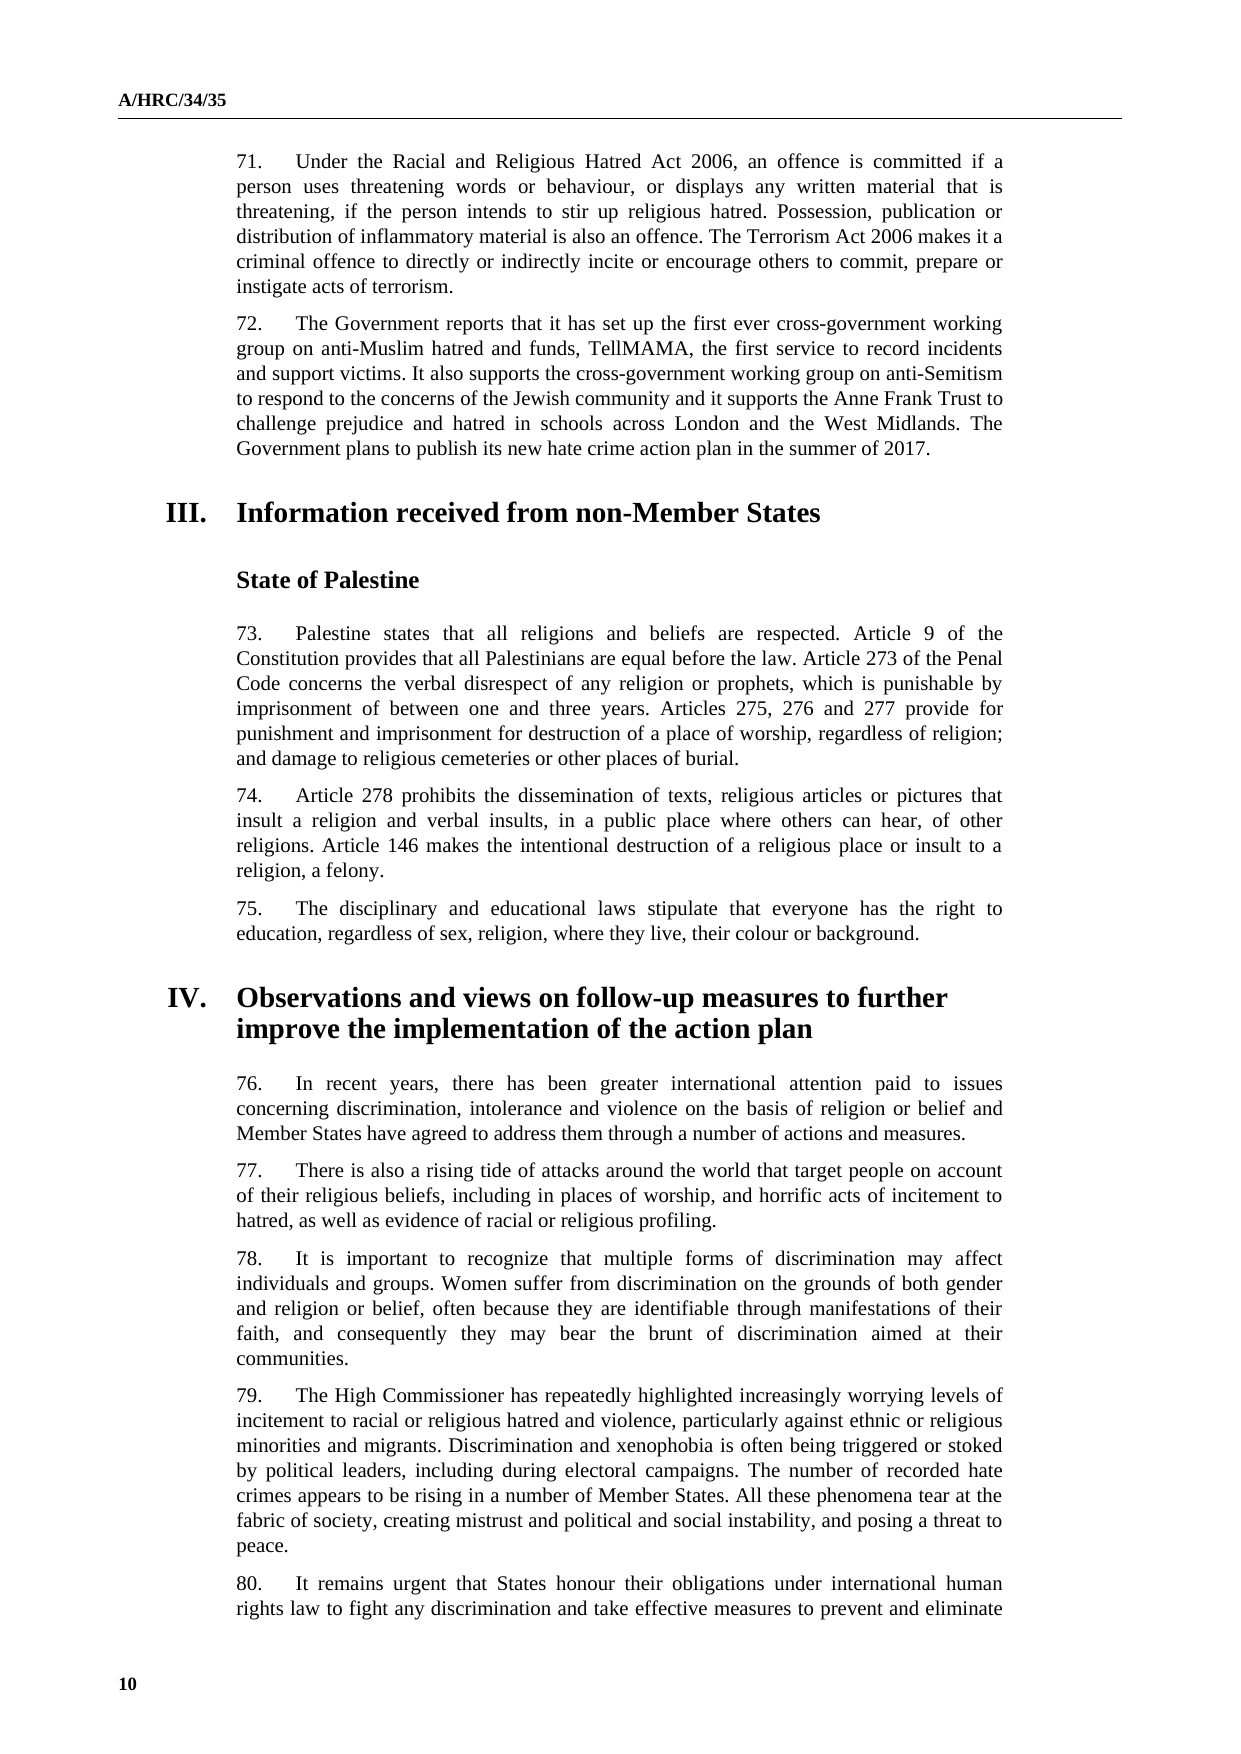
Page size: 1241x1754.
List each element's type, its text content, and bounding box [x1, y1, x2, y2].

text 79. The High Commissioner has repeatedly highlighted increasingly worrying levels of incitement to racial or religious hatred and violence, particularly against ethnic or religious minorities and migrants. Discrimination and xenophobia is often being triggered or stoked by political leaders, including during electoral campaigns. The number of recorded hate crimes appears to be rising in a number of Member States. All these phenomena tear at the fabric of society, creating mistrust and political and social instability, and posing a threat to peace. [236, 1382, 1004, 1557]
text State of Palestine [118, 566, 1004, 594]
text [236, 1569, 1004, 1619]
text 72. The Government reports that it has set up the first ever cross-government working group on anti-Muslim hatred and funds, TellMAMA, the first service to record incidents and support victims. It also supports the cross-government working group on anti-Semitism to respond to the concerns of the Jewish community and it supports the Anne Frank Trust to challenge prejudice and hatred in schools across London and the West Midlands. The Government plans to publish its new hate crime action plan in the summer of 2017. [236, 310, 1004, 460]
text 76. In recent years, there has been greater international attention paid to issues concerning discrimination, intolerance and violence on the basis of religion or belief and Member States have agreed to address them through a number of actions and measures. [236, 1069, 1004, 1144]
text 73. Palestine states that all religions and beliefs are respected. Article 9 of the Constitution provides that all Palestinians are equal before the law. Article 273 of the Penal Code concerns the verbal disrespect of any religion or prophets, which is punishable by imprisonment of between one and three years. Articles 275, 276 and 277 provide for punishment and imprisonment for destruction of a place of worship, regardless of religion; and damage to religious cemeteries or other places of burial. [236, 619, 1004, 769]
text 71. Under the Racial and Religious Hatred Act 2006, an offence is committed if a person uses threatening words or behaviour, or displays any written material that is threatening, if the person intends to stir up religious hatred. Possession, publication or distribution of inflammatory material is also an offence. The Terrorism Act 2006 makes it a criminal offence to directly or indirectly incite or encourage others to commit, prepare or instigate acts of terrorism. [236, 148, 1004, 298]
text 78. It is important to recognize that multiple forms of discrimination may affect individuals and groups. Women suffer from discrimination on the grounds of both gender and religion or belief, often because they are identifiable through manifestations of their faith, and consequently they may bear the brunt of discrimination aimed at their communities. [236, 1244, 1004, 1369]
text 74. Article 278 prohibits the dissemination of texts, religious articles or pictures that insult a religion and verbal insults, in a public place where others can hear, of other religions. Article 146 makes the intentional destruction of a religious place or insult to a religion, a felony. [236, 782, 1004, 882]
text III. Information received from non-Member States [118, 498, 1004, 529]
text IV. Observations and views on follow-up measures to further improve the implementation of the action plan [118, 982, 1004, 1044]
text 77. There is also a rising tide of attacks around the world that target people on account of their religious beliefs, including in places of worship, and horrific acts of incitement to hatred, as well as evidence of racial or religious profiling. [236, 1157, 1004, 1232]
text 75. The disciplinary and educational laws stipulate that everyone has the right to education, regardless of sex, religion, where they live, their colour or background. [236, 894, 1004, 944]
